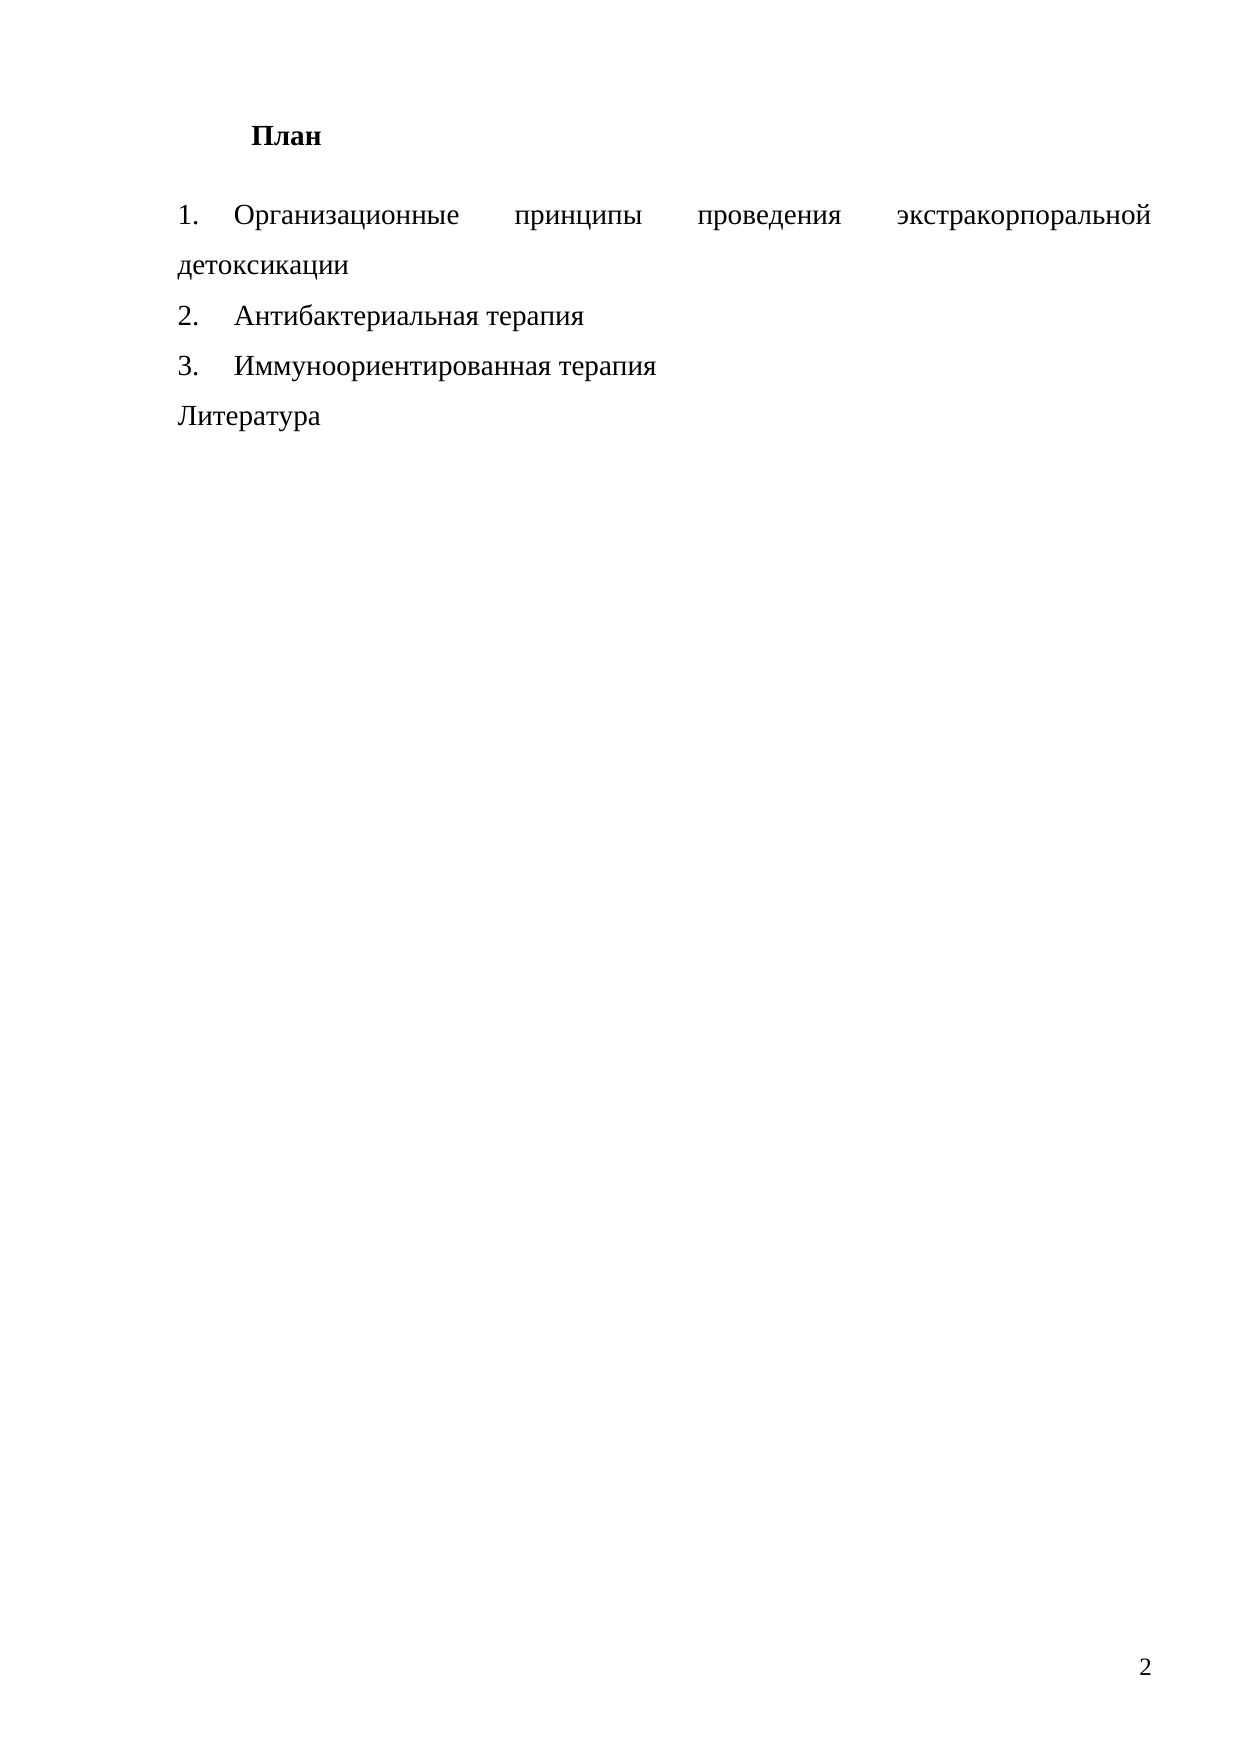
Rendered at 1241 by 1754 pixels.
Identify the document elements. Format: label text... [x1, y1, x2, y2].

list Организационные принципы проведения экстракорпоральной детоксикации [177, 197, 1152, 281]
list Антибактериальная терапия [177, 298, 1152, 331]
text Литература [177, 398, 1152, 432]
list Иммуноориентированная терапия [177, 348, 1152, 382]
subtitle План [177, 118, 1152, 152]
